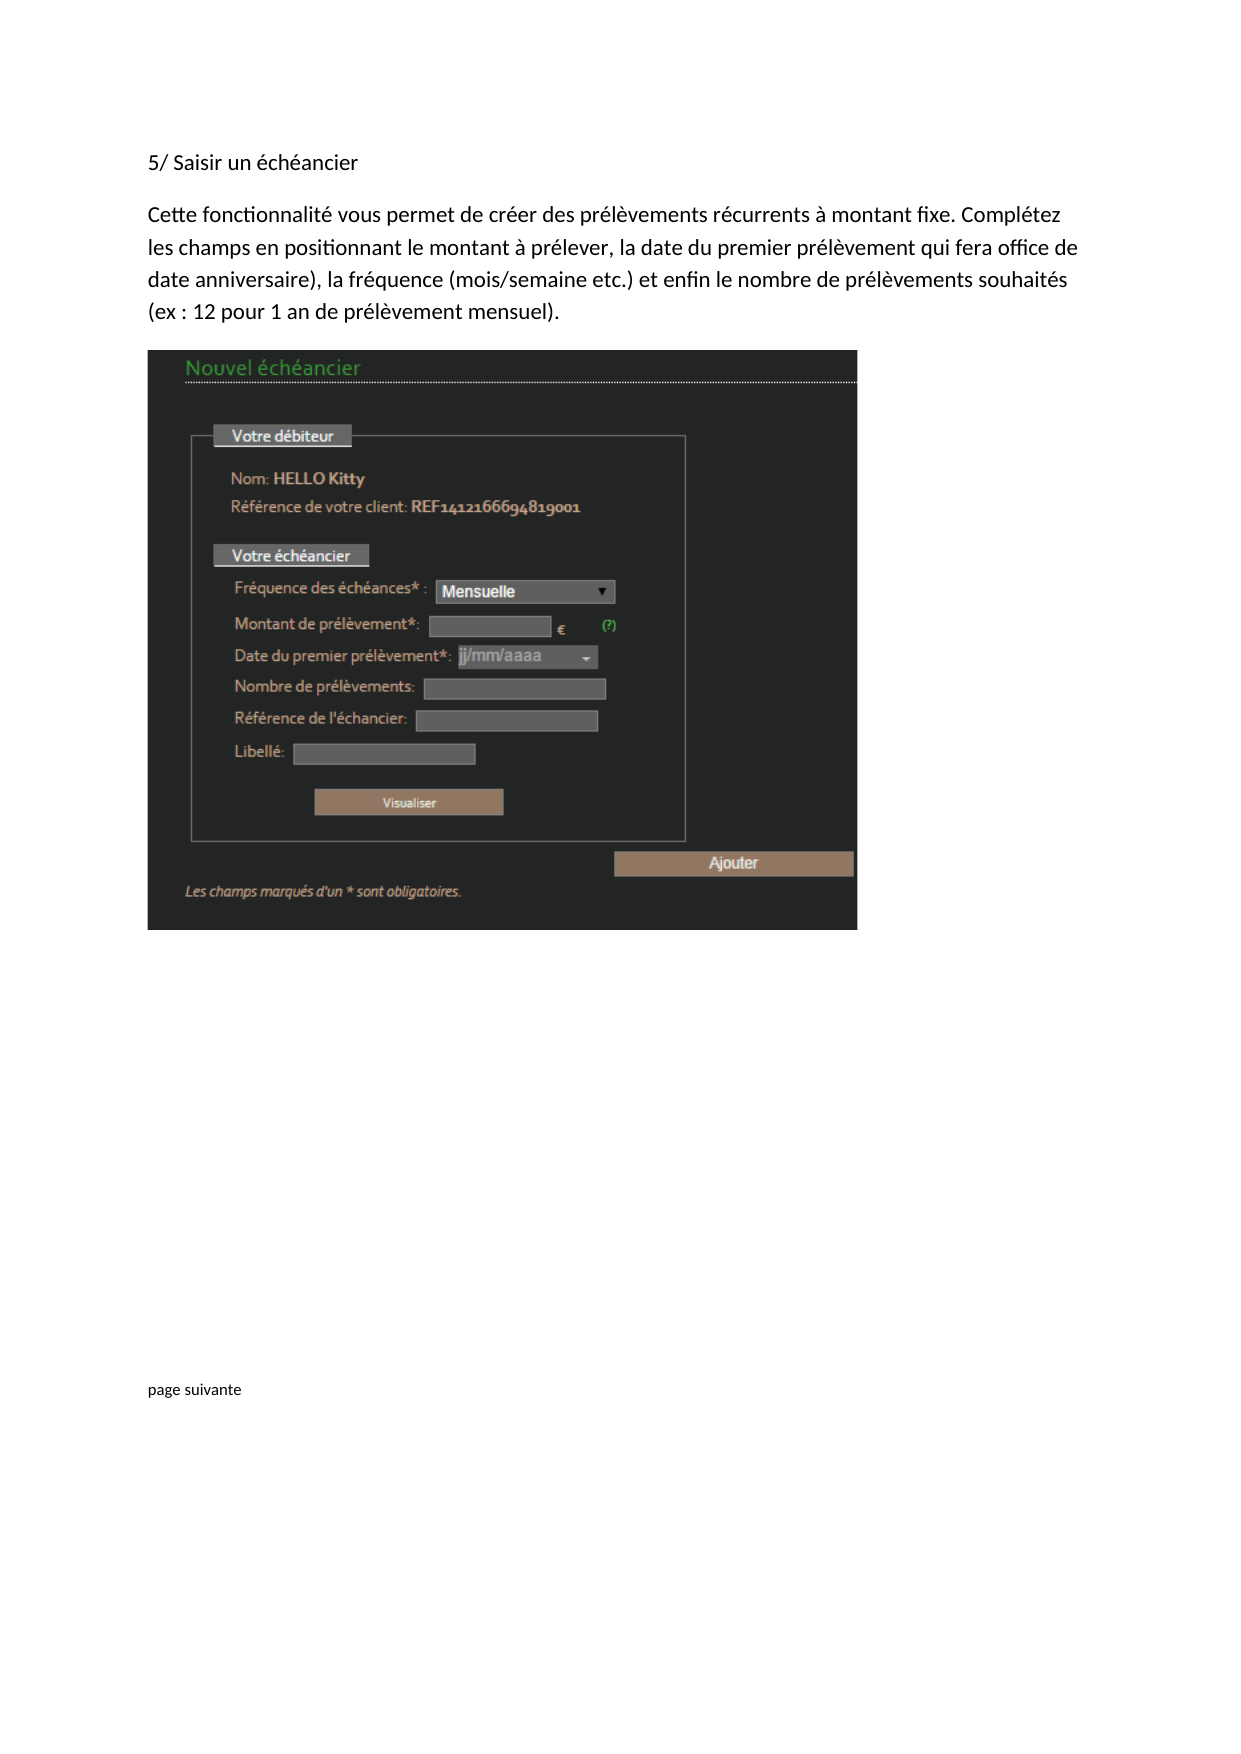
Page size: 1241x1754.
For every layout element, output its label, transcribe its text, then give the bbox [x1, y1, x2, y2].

text page suivante [148, 1379, 1093, 1399]
text 5/ Saisir un échéancier [148, 148, 1093, 176]
picture [147, 350, 858, 930]
text Cette fonctionnalité vous permet de créer des prélèvements récurrents à montant fixe. Complétez les champs en positionnant le montant à prélever, la date du premier prélèvement qui fera office de date anniversaire), la fréquence (mois/semaine etc.) et enfin le nombre de prélèvements souhaités (ex : 12 pour 1 an de prélèvement mensuel). [148, 201, 1093, 325]
